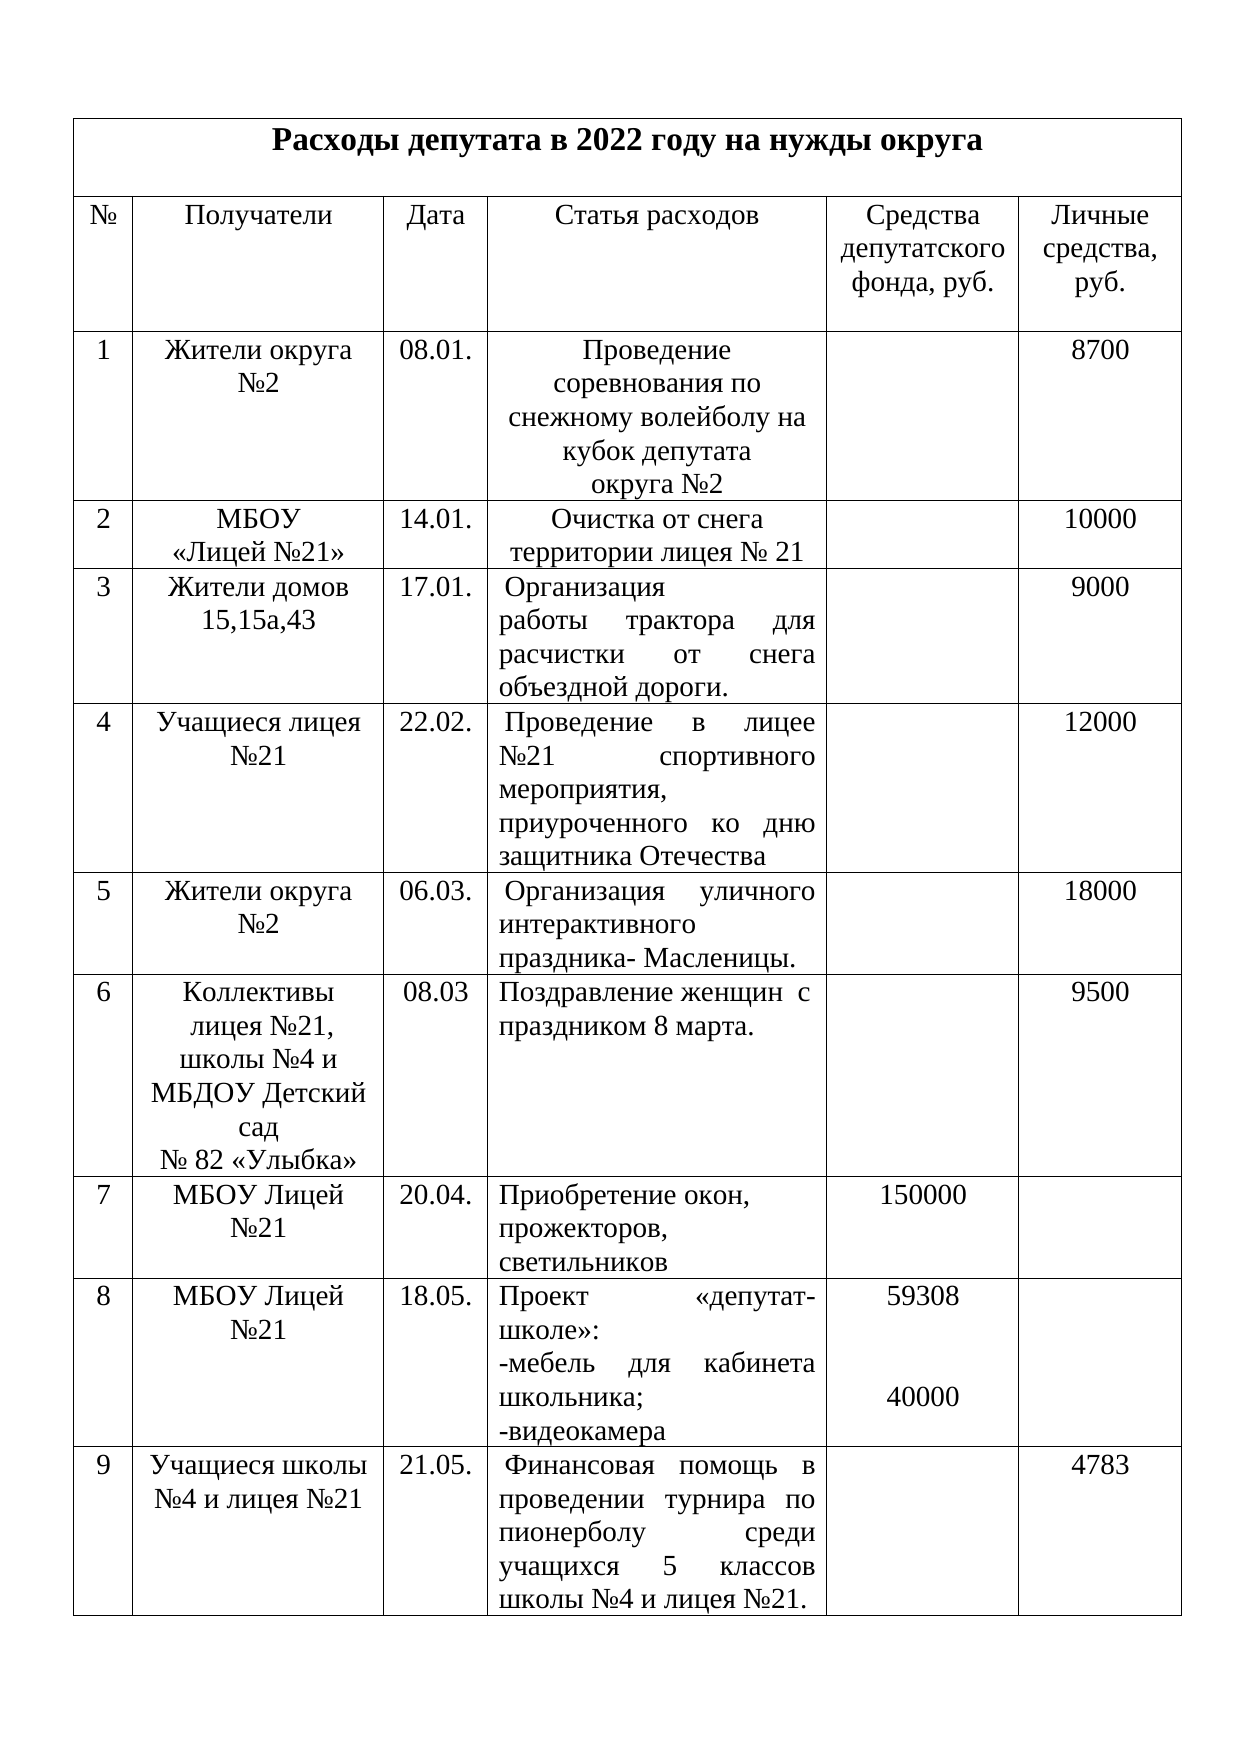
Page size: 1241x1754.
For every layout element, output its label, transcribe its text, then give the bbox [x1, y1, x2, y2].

table_cell 14.01. [384, 501, 487, 568]
table_cell Средства депутатского фонда, руб. [827, 197, 1018, 331]
table_header Расходы депутата в 2022 году на нужды округа [74, 119, 1181, 196]
table_cell [827, 975, 1018, 1176]
table_cell 20.04. [384, 1177, 487, 1277]
table_cell Организация работы трактора для расчистки от снега объездной дороги. [488, 569, 826, 703]
table_cell 12000 [1019, 704, 1181, 872]
table_cell Дата [384, 197, 487, 331]
table_cell 6 [74, 975, 132, 1176]
table_cell 4 [74, 704, 132, 872]
table_cell 9500 [1019, 975, 1181, 1176]
table_cell 21.05. [384, 1447, 487, 1615]
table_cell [488, 1447, 826, 1615]
table_cell 4783 [1019, 1447, 1181, 1615]
table_cell МБОУ Лицей №21 [133, 1177, 383, 1277]
table_cell Учащиеся лицея №21 [133, 704, 383, 872]
table_cell 08.03 [384, 975, 487, 1176]
table_cell 18.05. [384, 1279, 487, 1446]
table_cell Проект «депутат-школе»: -мебель для кабинета школьника; -видеокамера [488, 1279, 826, 1446]
table_cell Личные средства, руб. [1019, 197, 1181, 331]
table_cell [133, 1447, 383, 1615]
table_cell 5 [74, 873, 132, 973]
table_cell [1019, 1177, 1181, 1277]
table_cell 150000 [827, 1177, 1018, 1277]
table_cell 59308 40000 [827, 1279, 1018, 1446]
table_cell Жители округа №2 [133, 332, 383, 500]
table_cell Жители округа №2 [133, 873, 383, 973]
table_cell 06.03. [384, 873, 487, 973]
table_cell 2 [74, 501, 132, 568]
table_cell 22.02. [384, 704, 487, 872]
table_cell Коллективы лицея №21, школы №4 и МБДОУ Детский сад № 82 «Улыбка» [133, 975, 383, 1176]
table_cell 8 [74, 1279, 132, 1446]
table_cell 08.01. [384, 332, 487, 500]
table_cell 8700 [1019, 332, 1181, 500]
table_cell МБОУ Лицей №21 [133, 1279, 383, 1446]
table_cell [827, 704, 1018, 872]
table_cell 10000 [1019, 501, 1181, 568]
table_cell [1019, 1279, 1181, 1446]
table_cell [827, 569, 1018, 703]
table_cell Приобретение окон, прожекторов, светильников [488, 1177, 826, 1277]
table_cell Проведение соревнования по снежному волейболу на кубок депутата округа №2 [488, 332, 826, 500]
table_cell МБОУ «Лицей №21» [133, 501, 383, 568]
table_cell Статья расходов [488, 197, 826, 331]
table_cell Организация уличного интерактивного праздника- Масленицы. [488, 873, 826, 973]
table_cell Жители домов 15,15а,43 [133, 569, 383, 703]
table_cell 3 [74, 569, 132, 703]
table_cell [827, 501, 1018, 568]
table_cell 18000 [1019, 873, 1181, 973]
table_cell [827, 1447, 1018, 1615]
table_cell Получатели [133, 197, 383, 331]
table_cell 1 [74, 332, 132, 500]
table_cell 7 [74, 1177, 132, 1277]
table_cell [827, 332, 1018, 500]
table_cell № [74, 197, 132, 331]
table_cell [827, 873, 1018, 973]
table_cell Очистка от снега территории лицея № 21 [488, 501, 826, 568]
table_cell Поздравление женщин с праздником 8 марта. [488, 975, 826, 1176]
table_cell 9 [74, 1447, 132, 1615]
table_cell Проведение в лицее №21 спортивного мероприятия, приуроченного ко дню защитника Отечества [488, 704, 826, 872]
table_cell 9000 [1019, 569, 1181, 703]
table_cell 17.01. [384, 569, 487, 703]
